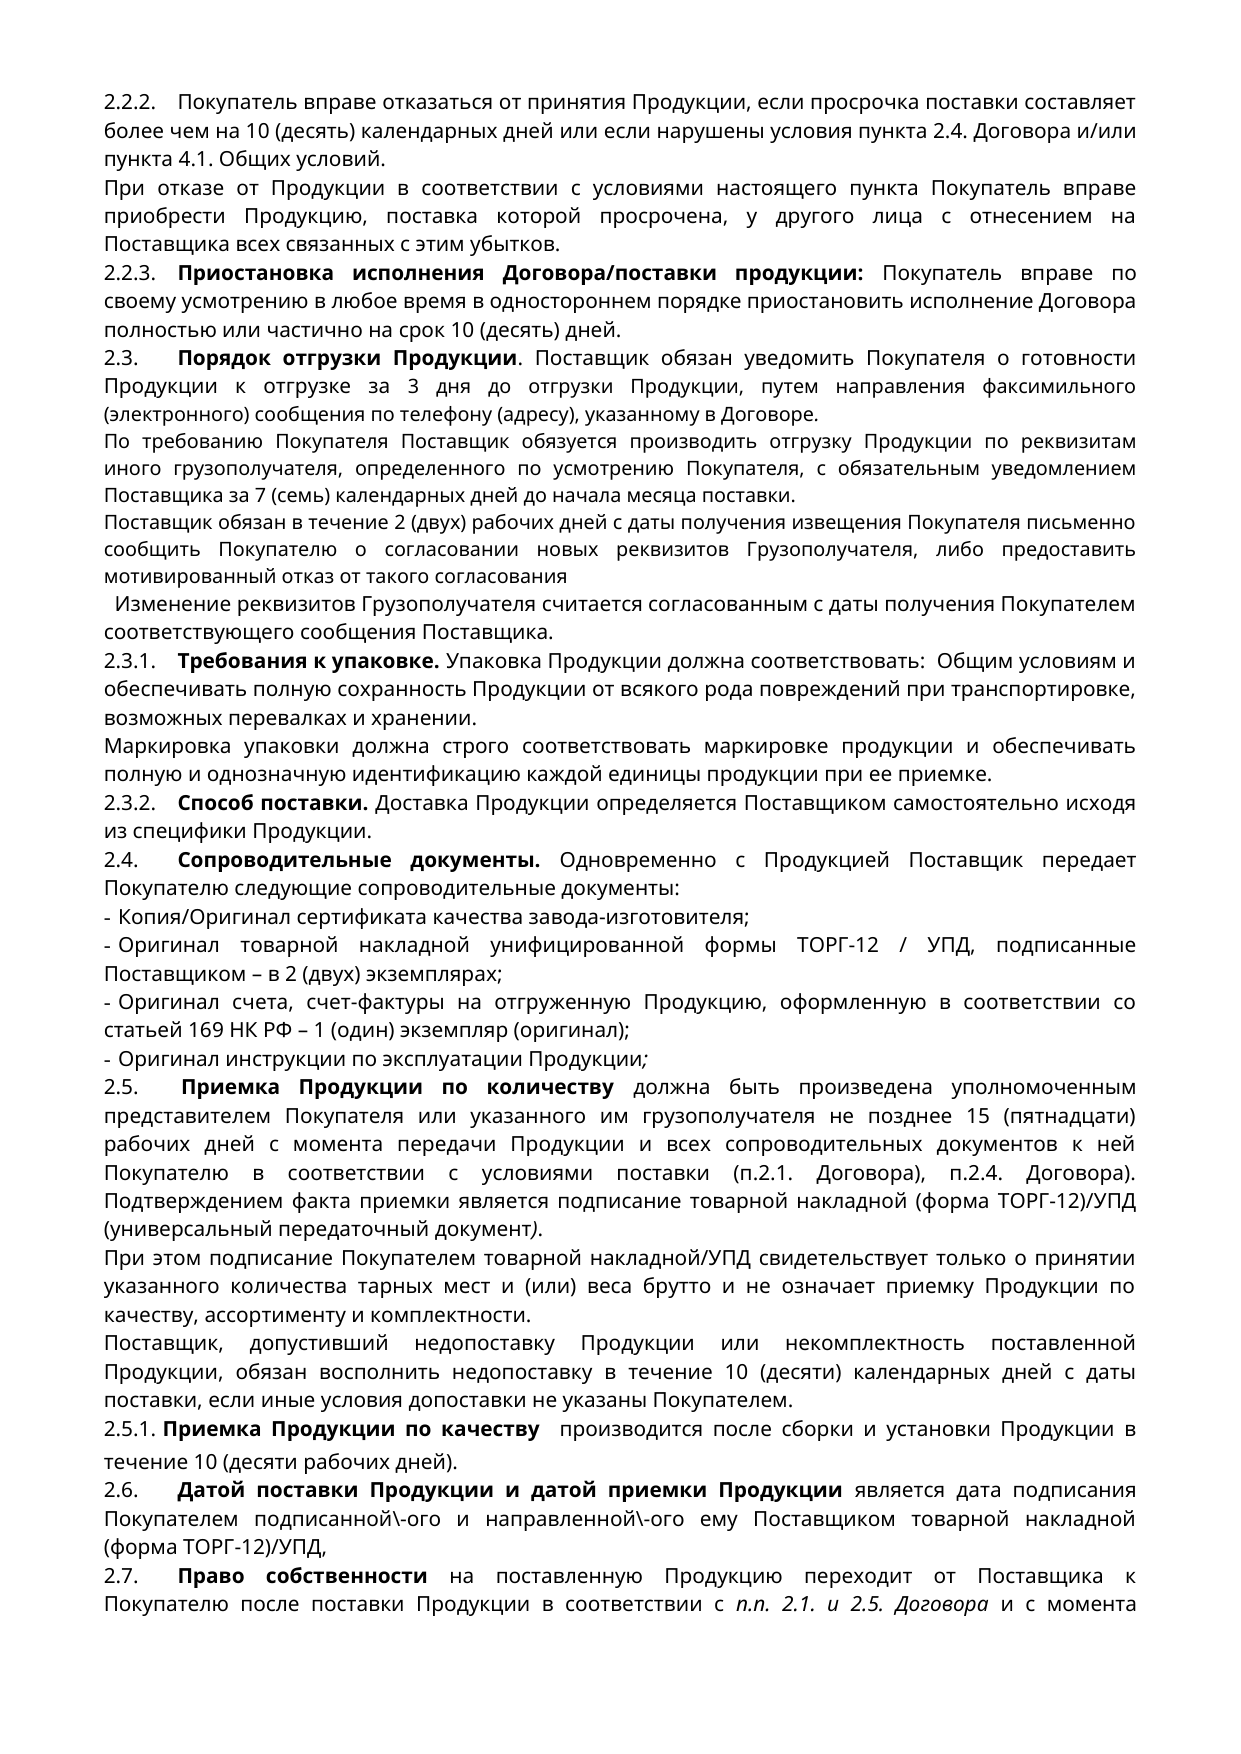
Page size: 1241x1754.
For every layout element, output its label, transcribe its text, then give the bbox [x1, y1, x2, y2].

list Оригинал товарной накладной унифицированной формы ТОРГ-12 / УПД, подписанные Поставщиком – в 2 (двух) экземплярах; [103, 930, 1137, 987]
list Приемка Продукции по качеству производится после сборки и установки Продукции в течение 10 (десяти рабочих дней). [103, 1414, 1137, 1476]
text По требованию Покупателя Поставщик обязуется производить отгрузку Продукции по реквизитам иного грузополучателя, определенного по усмотрению Покупателя, с обязательным уведомлением Поставщика за 7 (семь) календарных дней до начала месяца поставки. [103, 427, 1137, 508]
list Копия/Оригинал сертификата качества завода-изготовителя; [103, 902, 1137, 930]
list Требования к упаковке. Упаковка Продукции должна соответствовать: Общим условиям и обеспечивать полную сохранность Продукции от всякого рода повреждений при транспортировке, возможных перевалках и хранении. [103, 646, 1137, 731]
text При отказе от Продукции в соответствии с условиями настоящего пункта Покупатель вправе приобрести Продукцию, поставка которой просрочена, у другого лица с отнесением на Поставщика всех связанных с этим убытков. [103, 173, 1137, 258]
list Способ поставки. Доставка Продукции определяется Поставщиком самостоятельно исходя из специфики Продукции. [103, 788, 1137, 845]
list Порядок отгрузки Продукции. Поставщик обязан уведомить Покупателя о готовности Продукции к отгрузке за 3 дня до отгрузки Продукции, путем направления факсимильного (электронного) сообщения по телефону (адресу), указанному в Договоре. [103, 343, 1137, 427]
list Приостановка исполнения Договора/поставки продукции: Покупатель вправе по своему усмотрению в любое время в одностороннем порядке приостановить исполнение Договора полностью или частично на срок 10 (десять) дней. [103, 258, 1137, 343]
list Датой поставки Продукции и датой приемки Продукции является дата подписания Покупателем подписанной\-ого и направленной\-ого ему Поставщиком товарной накладной (форма ТОРГ-12)/УПД, [103, 1476, 1137, 1561]
list При этом подписание Покупателем товарной накладной/УПД свидетельствует только о принятии указанного количества тарных мест и (или) веса брутто и не означает приемку Продукции по качеству, ассортименту и комплектности. [103, 1243, 1137, 1328]
list Оригинал счета, счет-фактуры на отгруженную Продукцию, оформленную в соответствии со статьей 169 НК РФ – 1 (один) экземпляр (оригинал); [103, 987, 1137, 1044]
text Маркировка упаковки должна строго соответствовать маркировке продукции и обеспечивать полную и однозначную идентификацию каждой единицы продукции при ее приемке. [103, 731, 1137, 788]
list Оригинал инструкции по эксплуатации Продукции; [103, 1044, 1137, 1072]
list Сопроводительные документы. Одновременно с Продукцией Поставщик передает Покупателю следующие сопроводительные документы: [103, 845, 1137, 902]
list Приемка Продукции по количеству должна быть произведена уполномоченным представителем Покупателя или указанного им грузополучателя не позднее 15 (пятнадцати) рабочих дней с момента передачи Продукции и всех сопроводительных документов к ней Покупателю в соответствии с условиями поставки (п.2.1. Договора), п.2.4. Договора). Подтверждением факта приемки является подписание товарной накладной (форма ТОРГ-12)/УПД (универсальный передаточный документ). [103, 1072, 1137, 1243]
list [103, 1561, 1137, 1618]
list Покупатель вправе отказаться от принятия Продукции, если просрочка поставки составляет более чем на 10 (десять) календарных дней или если нарушены условия пункта 2.4. Договора и/или пункта 4.1. Общих условий. [103, 87, 1137, 173]
list Поставщик, допустивший недопоставку Продукции или некомплектность поставленной Продукции, обязан восполнить недопоставку в течение 10 (десяти) календарных дней с даты поставки, если иные условия допоставки не указаны Покупателем. [103, 1328, 1137, 1414]
text Изменение реквизитов Грузополучателя считается согласованным с даты получения Покупателем соответствующего сообщения Поставщика. [103, 589, 1137, 646]
text Поставщик обязан в течение 2 (двух) рабочих дней с даты получения извещения Покупателя письменно сообщить Покупателю о согласовании новых реквизитов Грузополучателя, либо предоставить мотивированный отказ от такого согласования [103, 508, 1137, 589]
